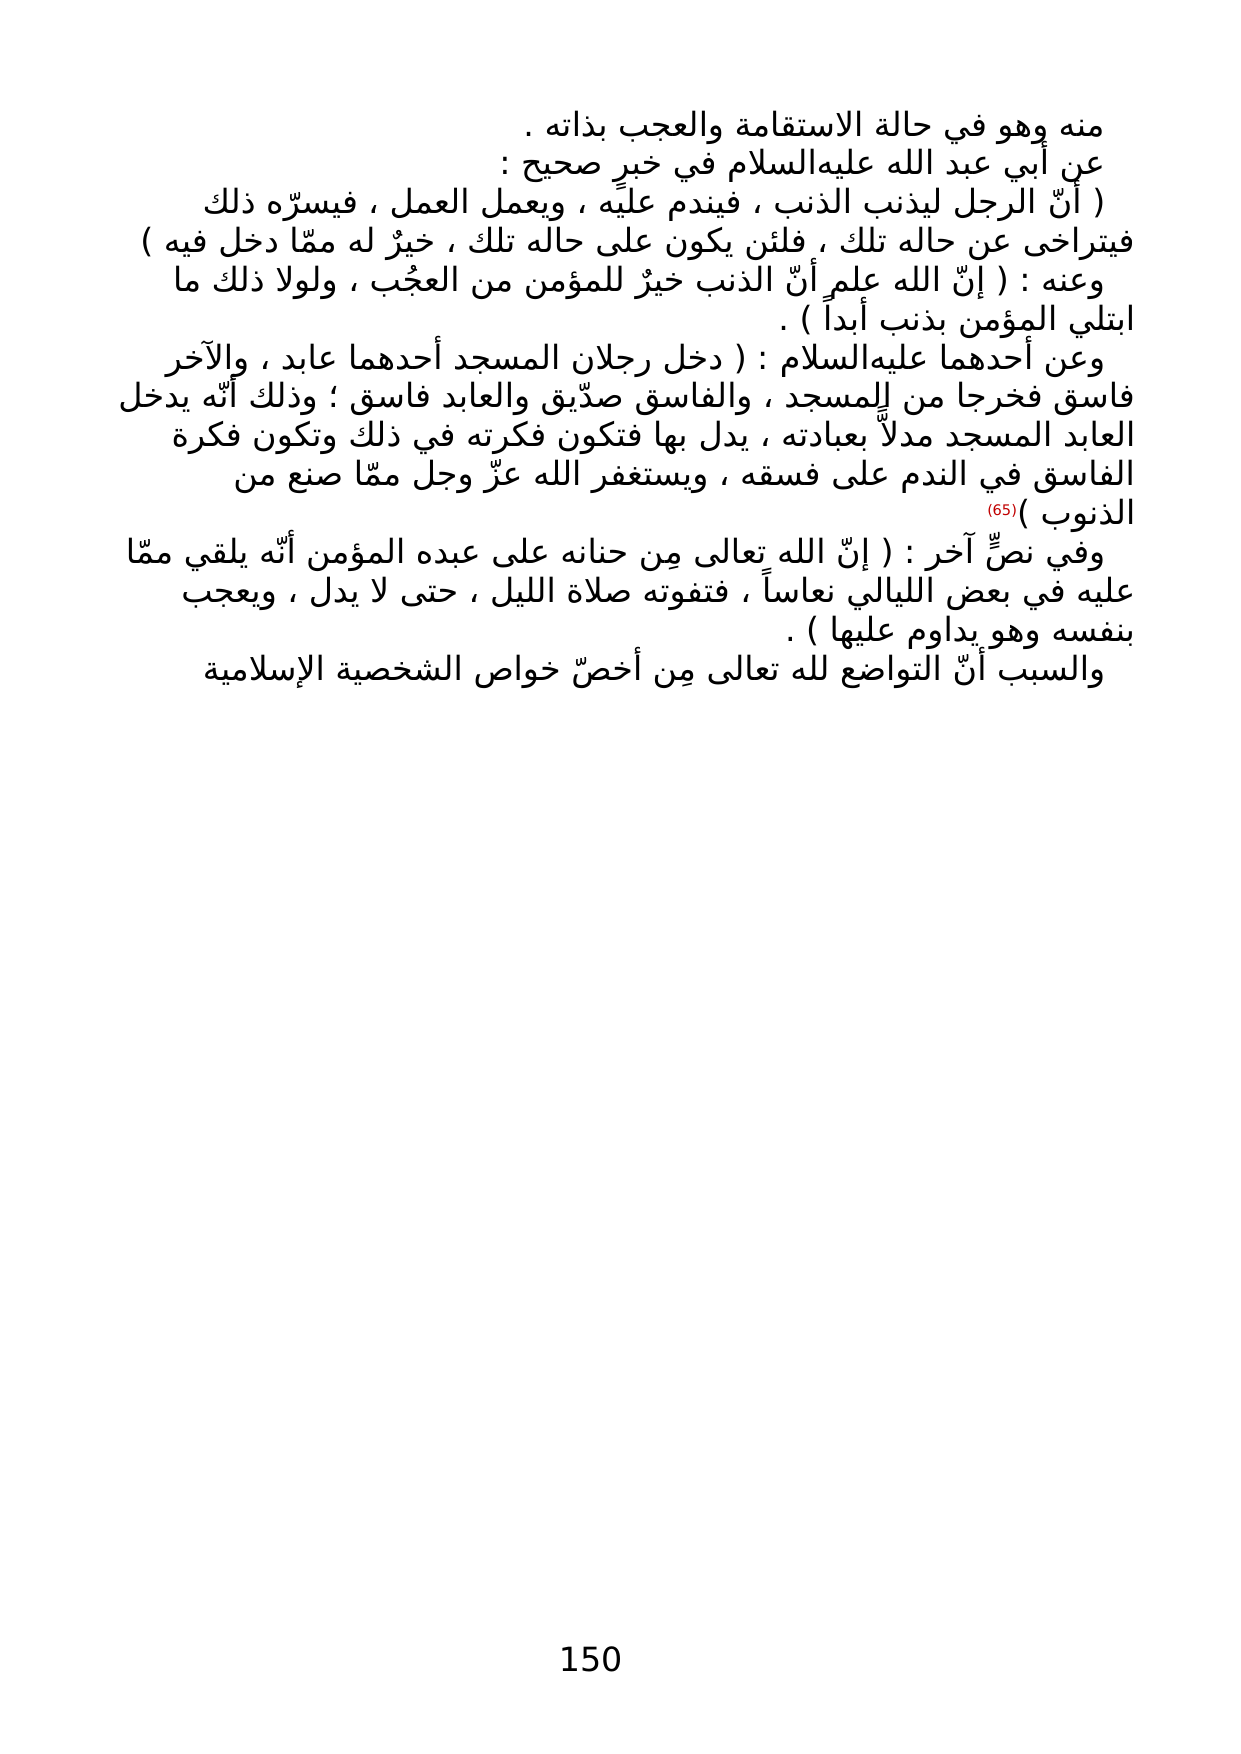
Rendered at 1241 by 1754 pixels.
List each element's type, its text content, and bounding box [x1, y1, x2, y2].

text وعن أحدهما عليه‌السلام : ( دخل رجلان المسجد أحدهما عابد ، والآخر فاسق فخرجا من المسجد ، والفاسق صدّيق والعابد فاسق ؛ وذلك أنّه يدخل العابد المسجد مدلاًّ بعبادته ، يدل بها فتكون فكرته في ذلك وتكون فكرة الفاسق في الندم على فسقه ، ويستغفر الله عزّ وجل ممّا صنع من الذنوب )(65) [105, 338, 1135, 532]
text ( أنّ الرجل ليذنب الذنب ، فيندم عليه ، ويعمل العمل ، فيسرّه ذلك فيتراخى عن حاله تلك ، فلئن يكون على حاله تلك ، خيرٌ له ممّا دخل فيه ) [105, 183, 1135, 260]
text منه وهو في حالة الاستقامة والعجب بذاته . [105, 105, 1135, 144]
text وعنه : ( إنّ الله علم أنّ الذنب خيرٌ للمؤمن من العجُب ، ولولا ذلك ما ابتلي المؤمن بذنب أبداً ) . [105, 260, 1135, 338]
text عن أبي عبد الله عليه‌السلام في خبرٍ صحيح : [105, 144, 1135, 183]
text والسبب أنّ التواضع لله تعالى مِن أخصّ خواص الشخصية الإسلامية [105, 649, 1135, 688]
text وفي نصٍّ آخر : ( إنّ الله تعالى مِن حنانه على عبده المؤمن أنّه يلقي ممّا عليه في بعض الليالي نعاساً ، فتفوته صلاة الليل ، حتى لا يدل ، ويعجب بنفسه وهو يداوم عليها ) . [105, 532, 1135, 649]
